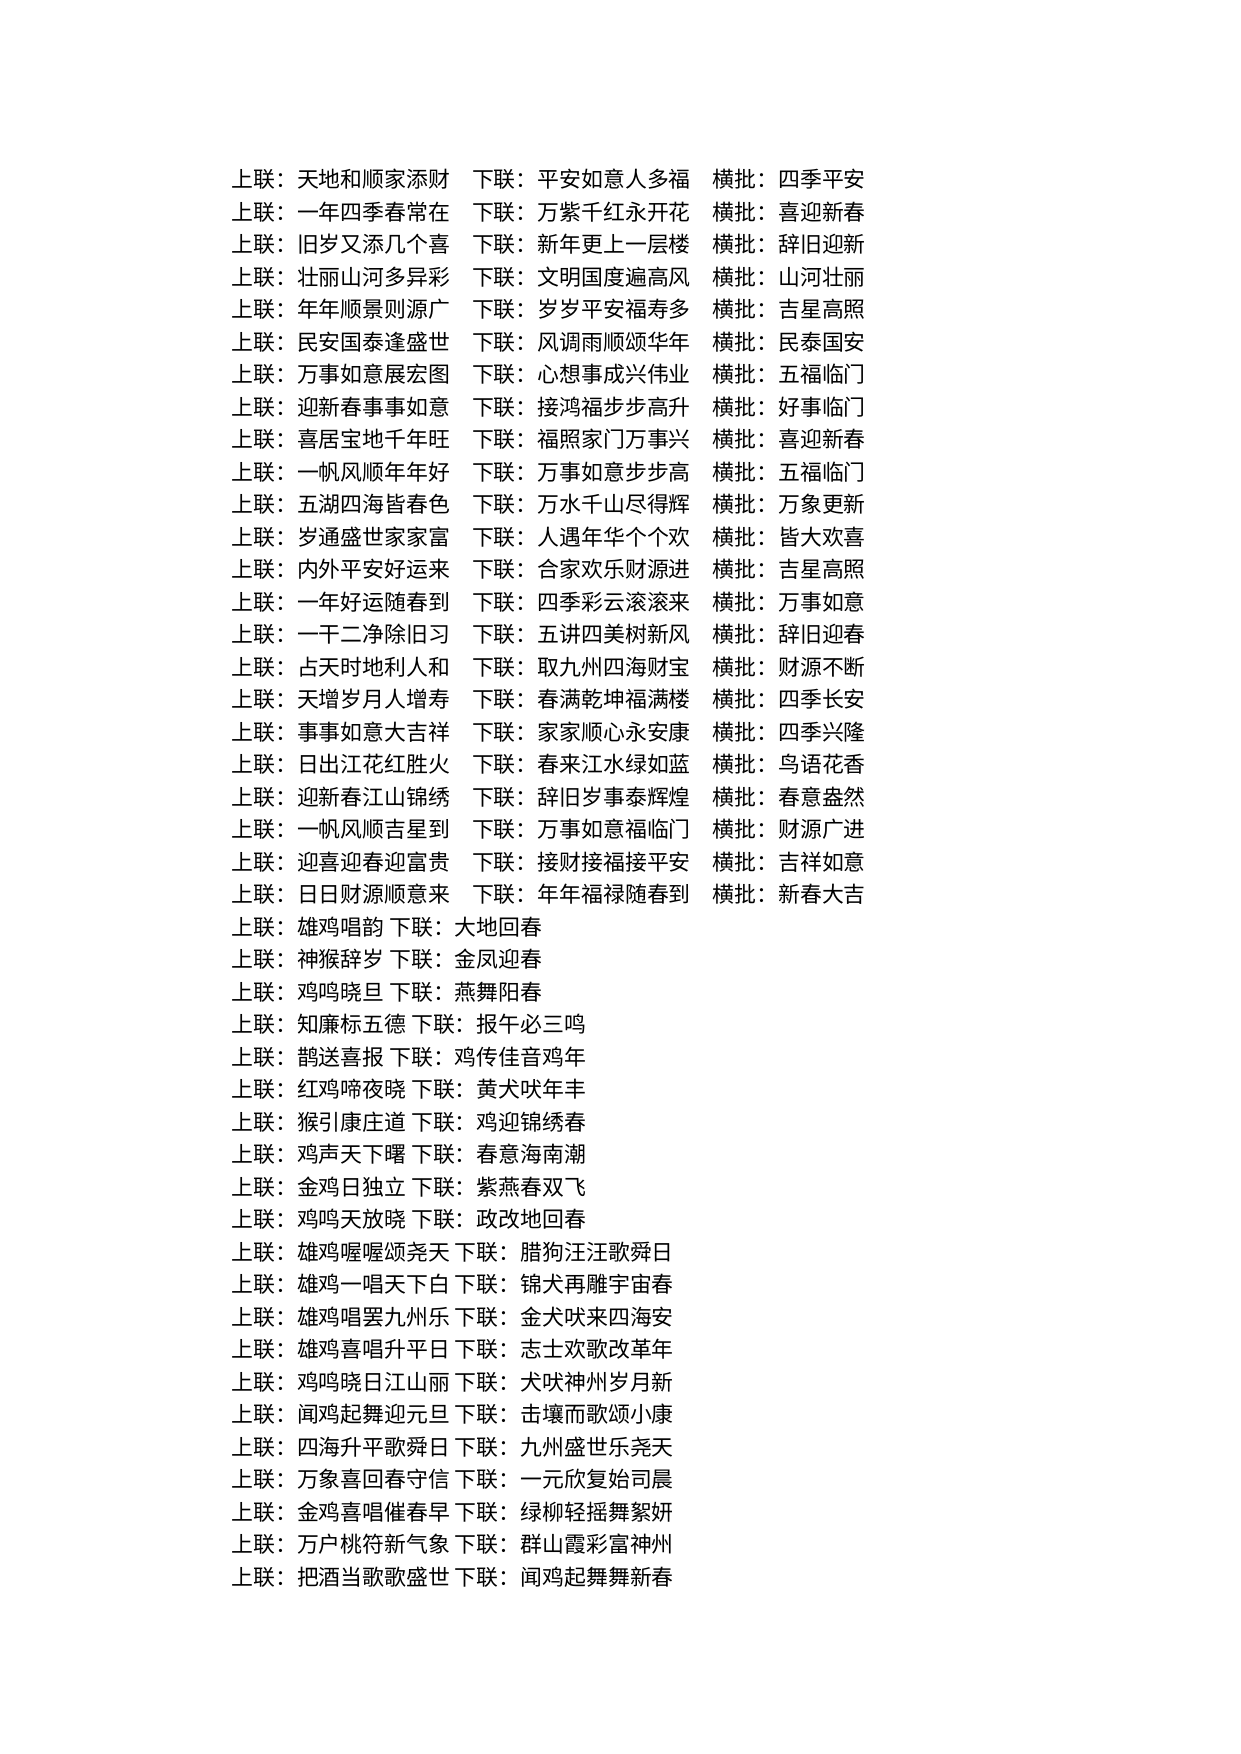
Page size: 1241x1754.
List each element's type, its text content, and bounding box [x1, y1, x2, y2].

text 上联：把酒当歌歌盛世 下联：闻鸡起舞舞新春 [187, 1559, 1053, 1592]
text 上联：神猴辞岁 下联：金凤迎春 [187, 942, 1053, 974]
text 上联：鸡鸣天放晓 下联：政改地回春 [187, 1202, 1053, 1234]
text 上联：万户桃符新气象 下联：群山霞彩富神州 [187, 1527, 1053, 1559]
text 上联：鸡鸣晓旦 下联：燕舞阳春 [187, 974, 1053, 1007]
text 上联：雄鸡喜唱升平日 下联：志士欢歌改革年 [187, 1332, 1053, 1364]
text 上联：雄鸡唱韵 下联：大地回春 [187, 909, 1053, 942]
text 上联：鸡鸣晓日江山丽 下联：犬吠神州岁月新 [187, 1364, 1053, 1397]
text 上联：万象喜回春守信 下联：一元欣复始司晨 [187, 1462, 1053, 1494]
text 上联：猴引康庄道 下联：鸡迎锦绣春 [187, 1104, 1053, 1137]
text 上联：雄鸡一唱天下白 下联：锦犬再雕宇宙春 [187, 1267, 1053, 1299]
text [231, 162, 1053, 909]
text 上联：红鸡啼夜晓 下联：黄犬吠年丰 [187, 1072, 1053, 1104]
text 上联：金鸡日独立 下联：紫燕春双飞 [187, 1169, 1053, 1202]
text 上联：鹊送喜报 下联：鸡传佳音鸡年 [187, 1039, 1053, 1072]
text 上联：鸡声天下曙 下联：春意海南潮 [187, 1137, 1053, 1169]
text 上联：雄鸡喔喔颂尧天 下联：腊狗汪汪歌舜日 [187, 1234, 1053, 1267]
text 上联：雄鸡唱罢九州乐 下联：金犬吠来四海安 [187, 1299, 1053, 1332]
text 上联：闻鸡起舞迎元旦 下联：击壤而歌颂小康 [187, 1397, 1053, 1429]
text 上联：四海升平歌舜日 下联：九州盛世乐尧天 [187, 1429, 1053, 1462]
text 上联：金鸡喜唱催春早 下联：绿柳轻摇舞絮妍 [187, 1494, 1053, 1527]
text 上联：知廉标五德 下联：报午必三鸣 [187, 1007, 1053, 1039]
